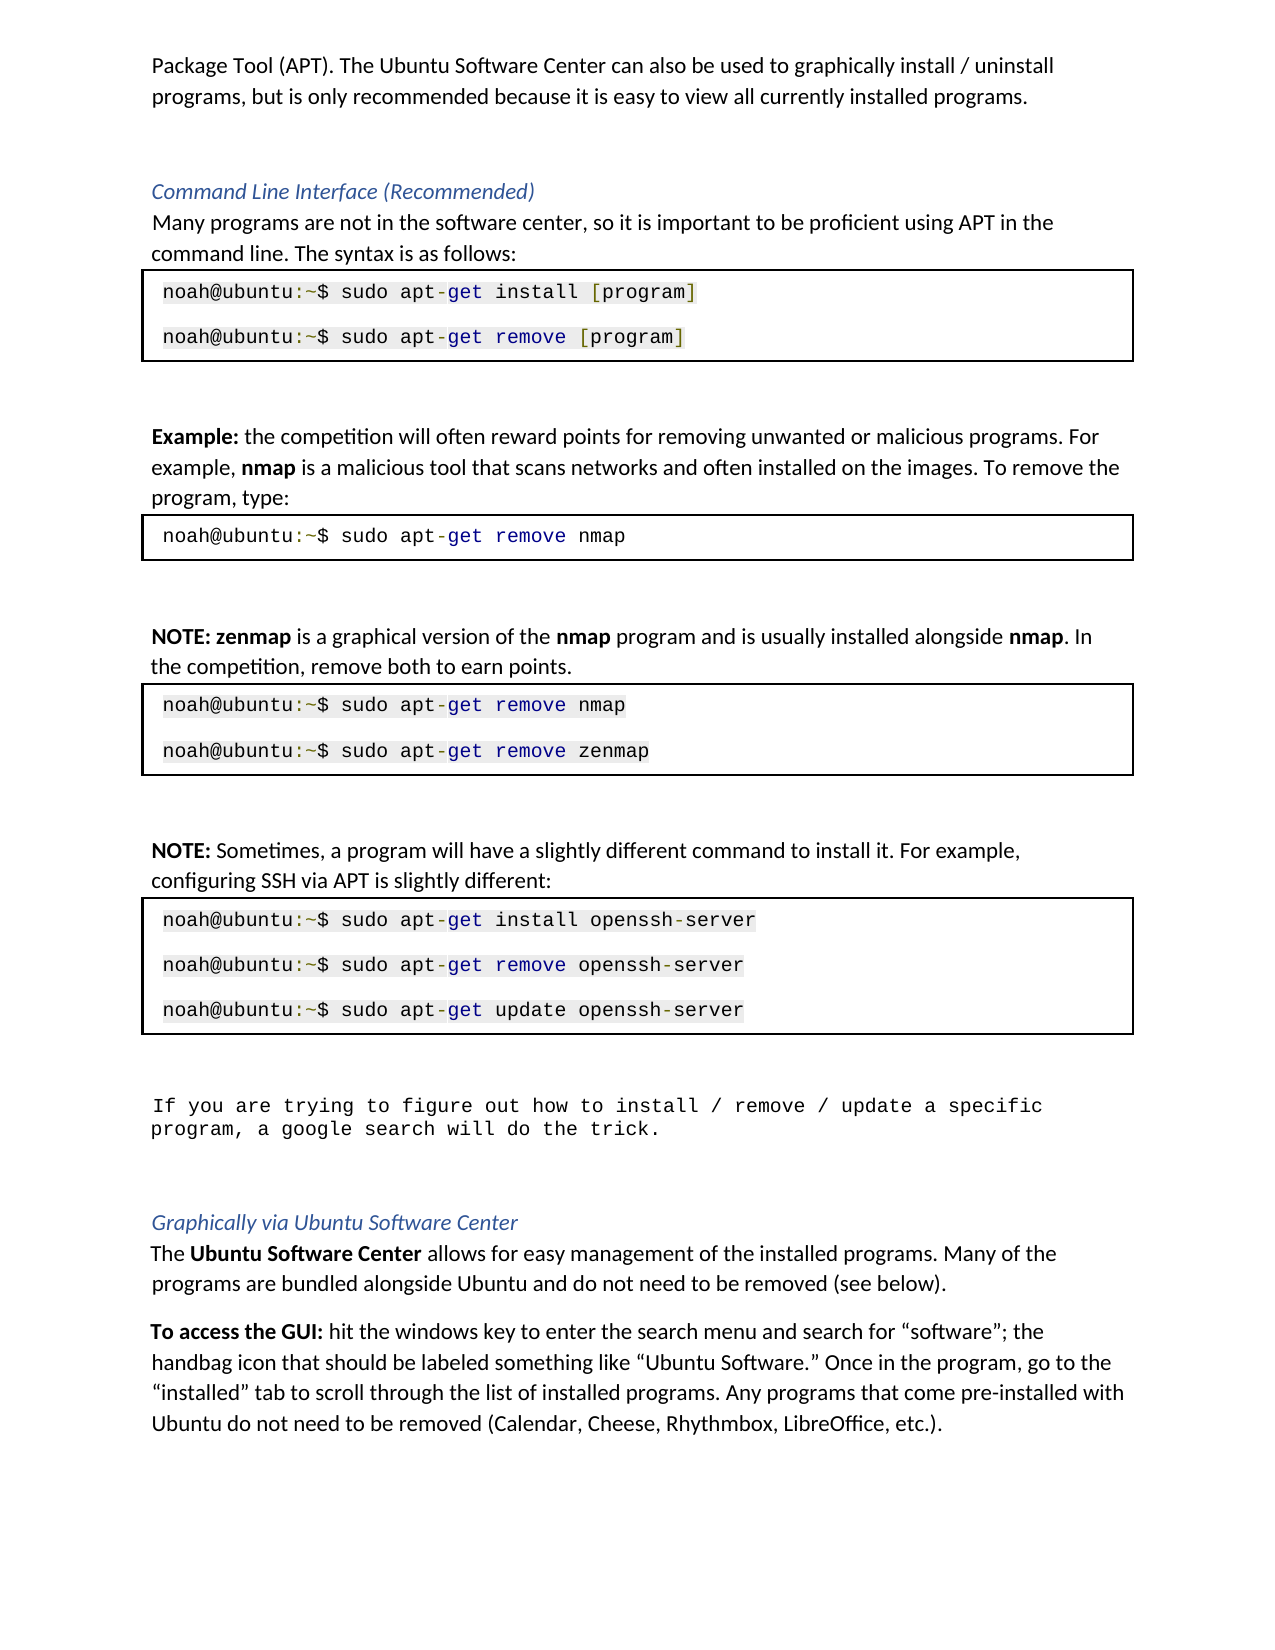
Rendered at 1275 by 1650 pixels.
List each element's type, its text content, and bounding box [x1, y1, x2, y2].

text Command Line Interface (Recommended) [151, 177, 1202, 205]
text NOTE: Sometimes, a program will have a slightly different command to install it. For example, configuring SSH via APT is slightly different: [151, 836, 1027, 894]
table_header noah@ubuntu:~$ sudo apt-get install [program] noah@ubuntu:~$ sudo apt-get remove [program] [144, 271, 1132, 360]
text Example: the competition will often reward points for removing unwanted or malicious programs. For example, nmap is a malicious tool that scans networks and often installed on the images. To remove the program, type: [151, 422, 1126, 511]
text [151, 52, 1101, 110]
text Graphically via Ubuntu Software Center [151, 1208, 1202, 1236]
text NOTE: zenmap is a graphical version of the nmap program and is usually installed alongside nmap. In the competition, remove both to earn points. [150, 622, 1096, 680]
text Many programs are not in the software center, so it is important to be proficient using APT in the command line. The syntax is as follows: [151, 208, 1059, 267]
text The Ubuntu Software Center allows for easy management of the installed programs. Many of the programs are bundled alongside Ubuntu and do not need to be removed (see below). [150, 1239, 1064, 1297]
text If you are trying to figure out how to install / remove / update a specific program, a google search will do the trick. [150, 1096, 1100, 1141]
text To access the GUI: hit the windows key to enter the search menu and search for “software”; the handbag icon that should be labeled something like “Ubuntu Software.” Once in the program, go to the “installed” tab to scroll through the list of installed programs. Any programs that come pre-installed with Ubuntu do not need to be removed (Calendar, Cheese, Rhythmbox, LibreOffice, etc.). [150, 1317, 1131, 1437]
table_header noah@ubuntu:~$ sudo apt-get remove nmap [144, 516, 1132, 559]
table_header noah@ubuntu:~$ sudo apt-get install openssh-server noah@ubuntu:~$ sudo apt-get remove openssh-server noah@ubuntu:~$ sudo apt-get update openssh-server [144, 899, 1132, 1033]
table_header noah@ubuntu:~$ sudo apt-get remove nmap noah@ubuntu:~$ sudo apt-get remove zenmap [144, 685, 1132, 773]
